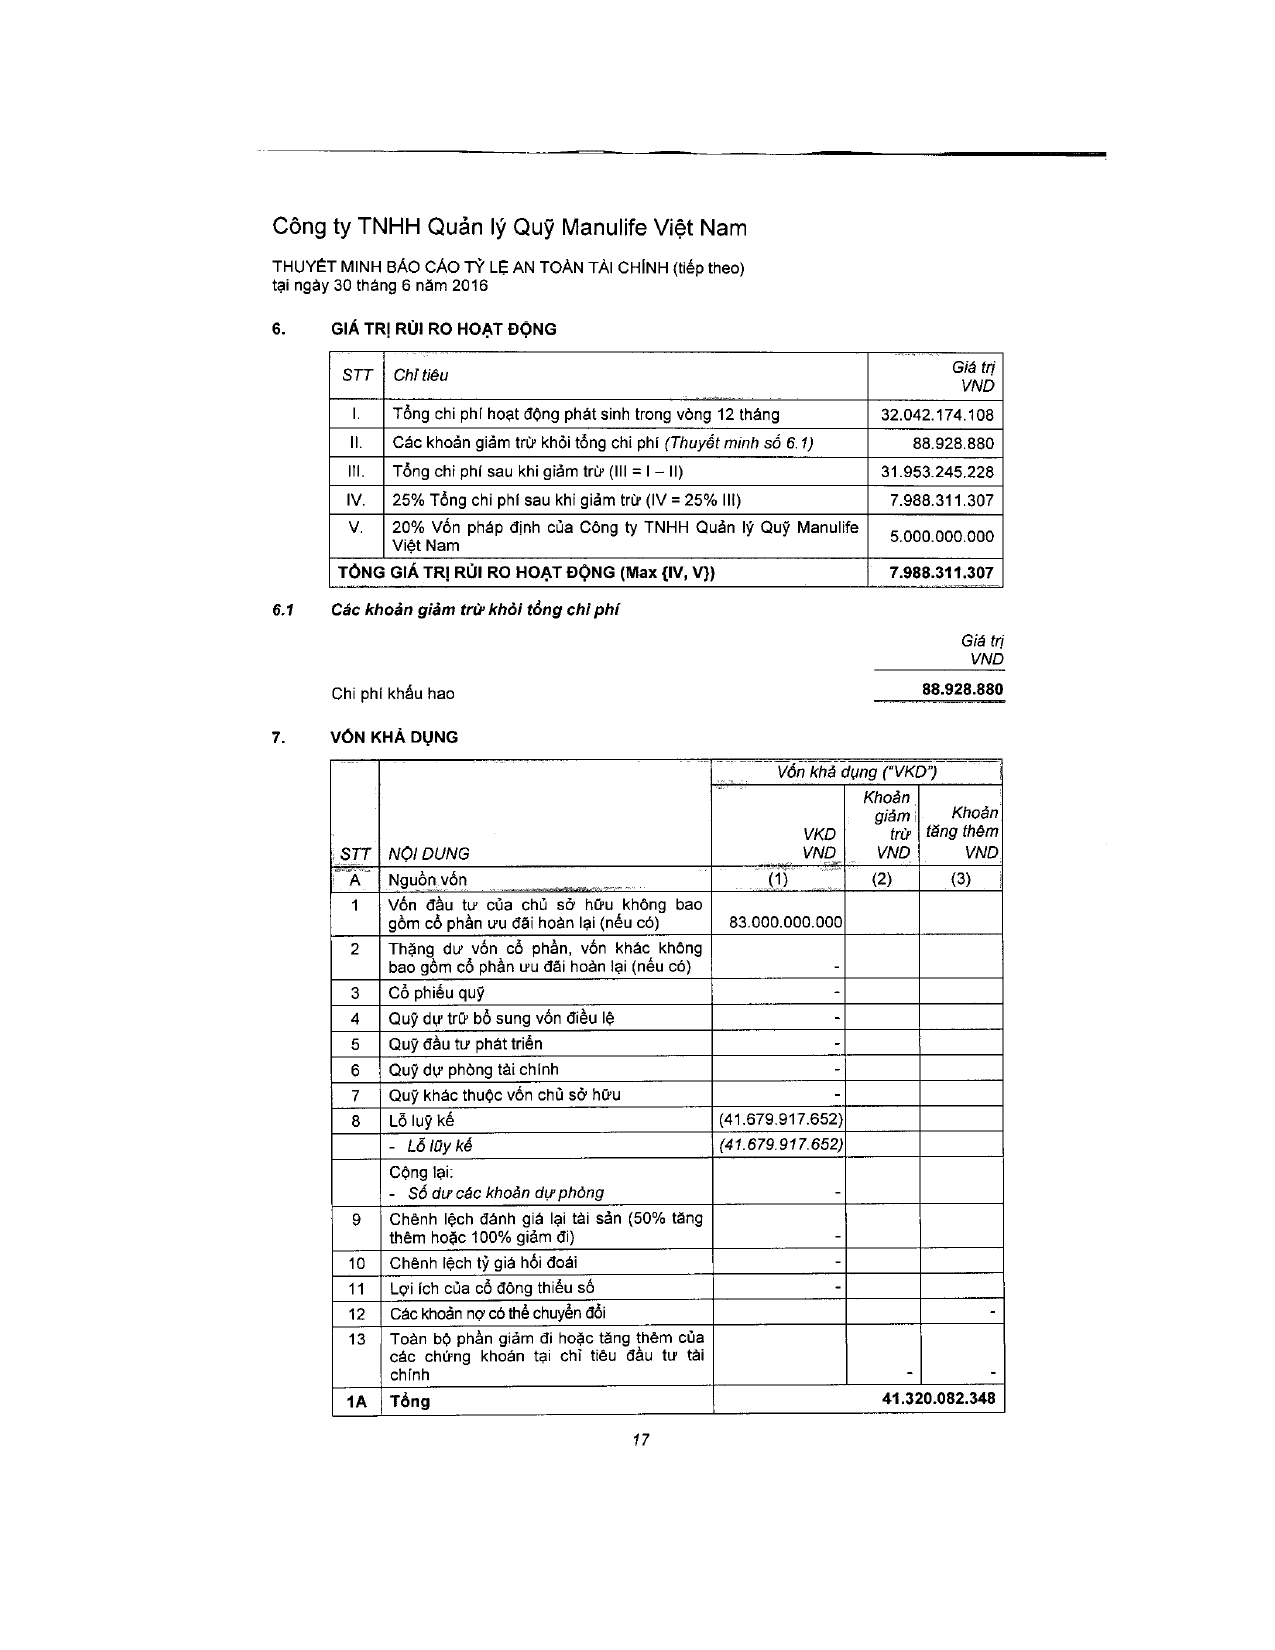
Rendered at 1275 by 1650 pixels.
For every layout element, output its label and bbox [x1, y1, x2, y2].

picture [150, 150, 1107, 1499]
